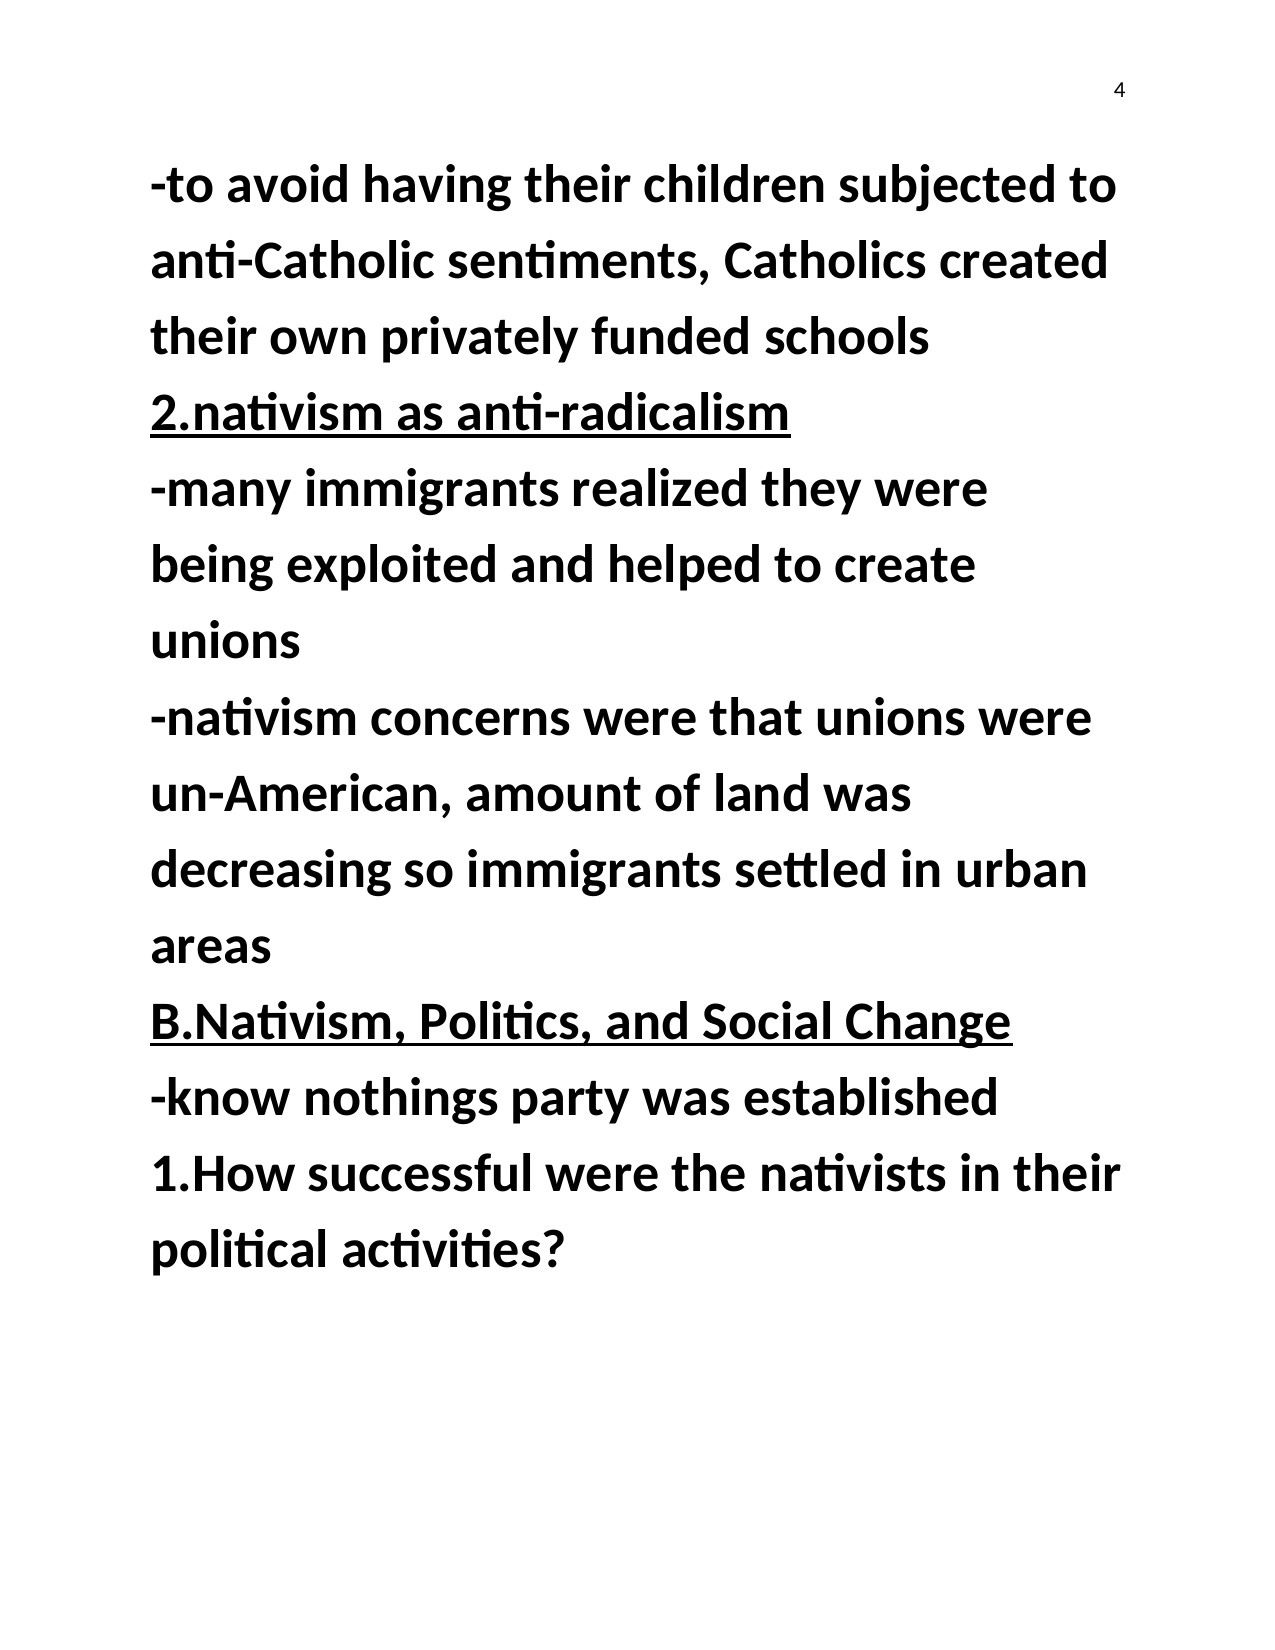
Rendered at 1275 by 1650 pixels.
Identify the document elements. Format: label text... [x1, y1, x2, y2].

text -many immigrants realized they were being exploited and helped to create unions [150, 454, 1125, 672]
text -to avoid having their children subjected to anti-Catholic sentiments, Catholics created their own privately funded schools [150, 150, 1125, 368]
text B.Nativism, Politics, and Social Change [150, 986, 1125, 1053]
text -know nothings party was established [150, 1062, 1125, 1129]
text 2.nativism as anti-radicalism [150, 378, 1125, 444]
text -nativism concerns were that unions were un-American, amount of land was decreasing so immigrants settled in urban areas [150, 682, 1125, 977]
text 1.How successful were the nativists in their political activities? [150, 1138, 1125, 1281]
